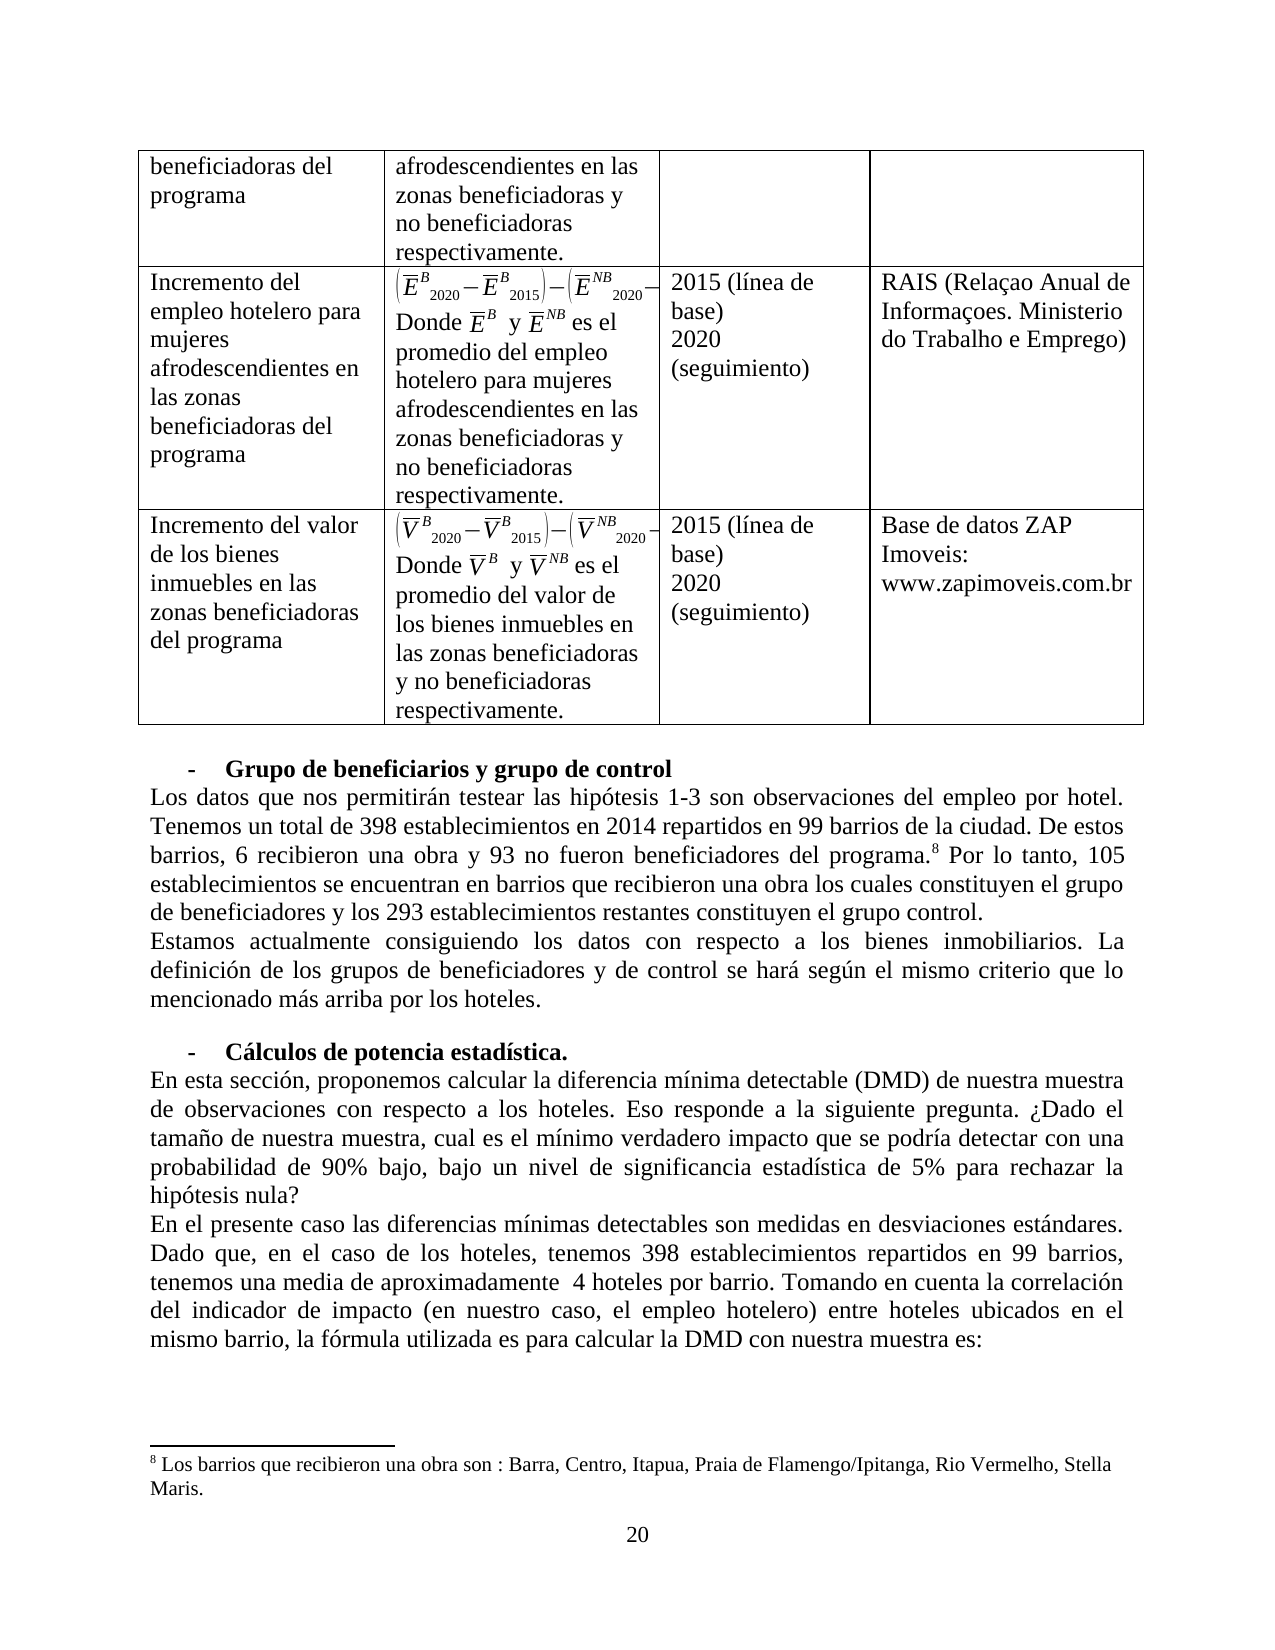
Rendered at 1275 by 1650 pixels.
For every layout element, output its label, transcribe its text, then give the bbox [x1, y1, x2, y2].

table_cell RAIS (Relaçao Anual de Informaçoes. Ministerio do Trabalho e Emprego) [871, 267, 1143, 509]
text En esta sección, proponemos calcular la diferencia mínima detectable (DMD) de nuestra muestra de observaciones con respecto a los hoteles. Eso responde a la siguiente pregunta. ¿Dado el tamaño de nuestra muestra, cual es el mínimo verdadero impacto que se podría detectar con una probabilidad de 90% bajo, bajo un nivel de significancia estadística de 5% para rechazar la hipótesis nula? [150, 1065, 1125, 1209]
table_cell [139, 151, 384, 266]
text Los datos que nos permitirán testear las hipótesis 1-3 son observaciones del empleo por hotel. Tenemos un total de 398 establecimientos en 2014 repartidos en 99 barrios de la ciudad. De estos barrios, 6 recibieron una obra y 93 no fueron beneficiadores del programa. Por lo tanto, 105 establecimientos se encuentran en barrios que recibieron una obra los cuales constituyen el grupo de beneficiadores y los 293 establecimientos restantes constituyen el grupo control. [150, 782, 1125, 926]
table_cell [660, 151, 869, 266]
table_cell Incremento del empleo hotelero para mujeres afrodescendientes en las zonas beneficiadoras del programa [139, 267, 384, 509]
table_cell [871, 151, 1143, 266]
table_cell 2015 (línea de base) 2020 (seguimiento) [660, 510, 869, 724]
list Grupo de beneficiarios y grupo de control [187, 754, 1125, 782]
list Cálculos de potencia estadística. [187, 1037, 1125, 1065]
table_cell Donde y es el promedio del empleo hotelero para mujeres afrodescendientes en las zonas beneficiadoras y no beneficiadoras respectivamente. [385, 267, 659, 509]
table_cell 2015 (línea de base) 2020 (seguimiento) [660, 267, 869, 509]
table_cell Donde y es el promedio del valor de los bienes inmuebles en las zonas beneficiadoras y no beneficiadoras respectivamente. [385, 510, 659, 724]
table_cell Incremento del valor de los bienes inmuebles en las zonas beneficiadoras del programa [139, 510, 384, 724]
text En el presente caso las diferencias mínimas detectables son medidas en desviaciones estándares. Dado que, en el caso de los hoteles, tenemos 398 establecimientos repartidos en 99 barrios, tenemos una media de aproximadamente 4 hoteles por barrio. Tomando en cuenta la correlación del indicador de impacto (en nuestro caso, el empleo hotelero) entre hoteles ubicados en el mismo barrio, la fórmula utilizada es para calcular la DMD con nuestra muestra es: [150, 1209, 1125, 1353]
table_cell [385, 151, 659, 266]
table_cell Base de datos ZAP Imoveis: www.zapimoveis.com.br [871, 510, 1143, 724]
text Estamos actualmente consiguiendo los datos con respecto a los bienes inmobiliarios. La definición de los grupos de beneficiadores y de control se hará según el mismo criterio que lo mencionado más arriba por los hoteles. [150, 926, 1125, 1012]
